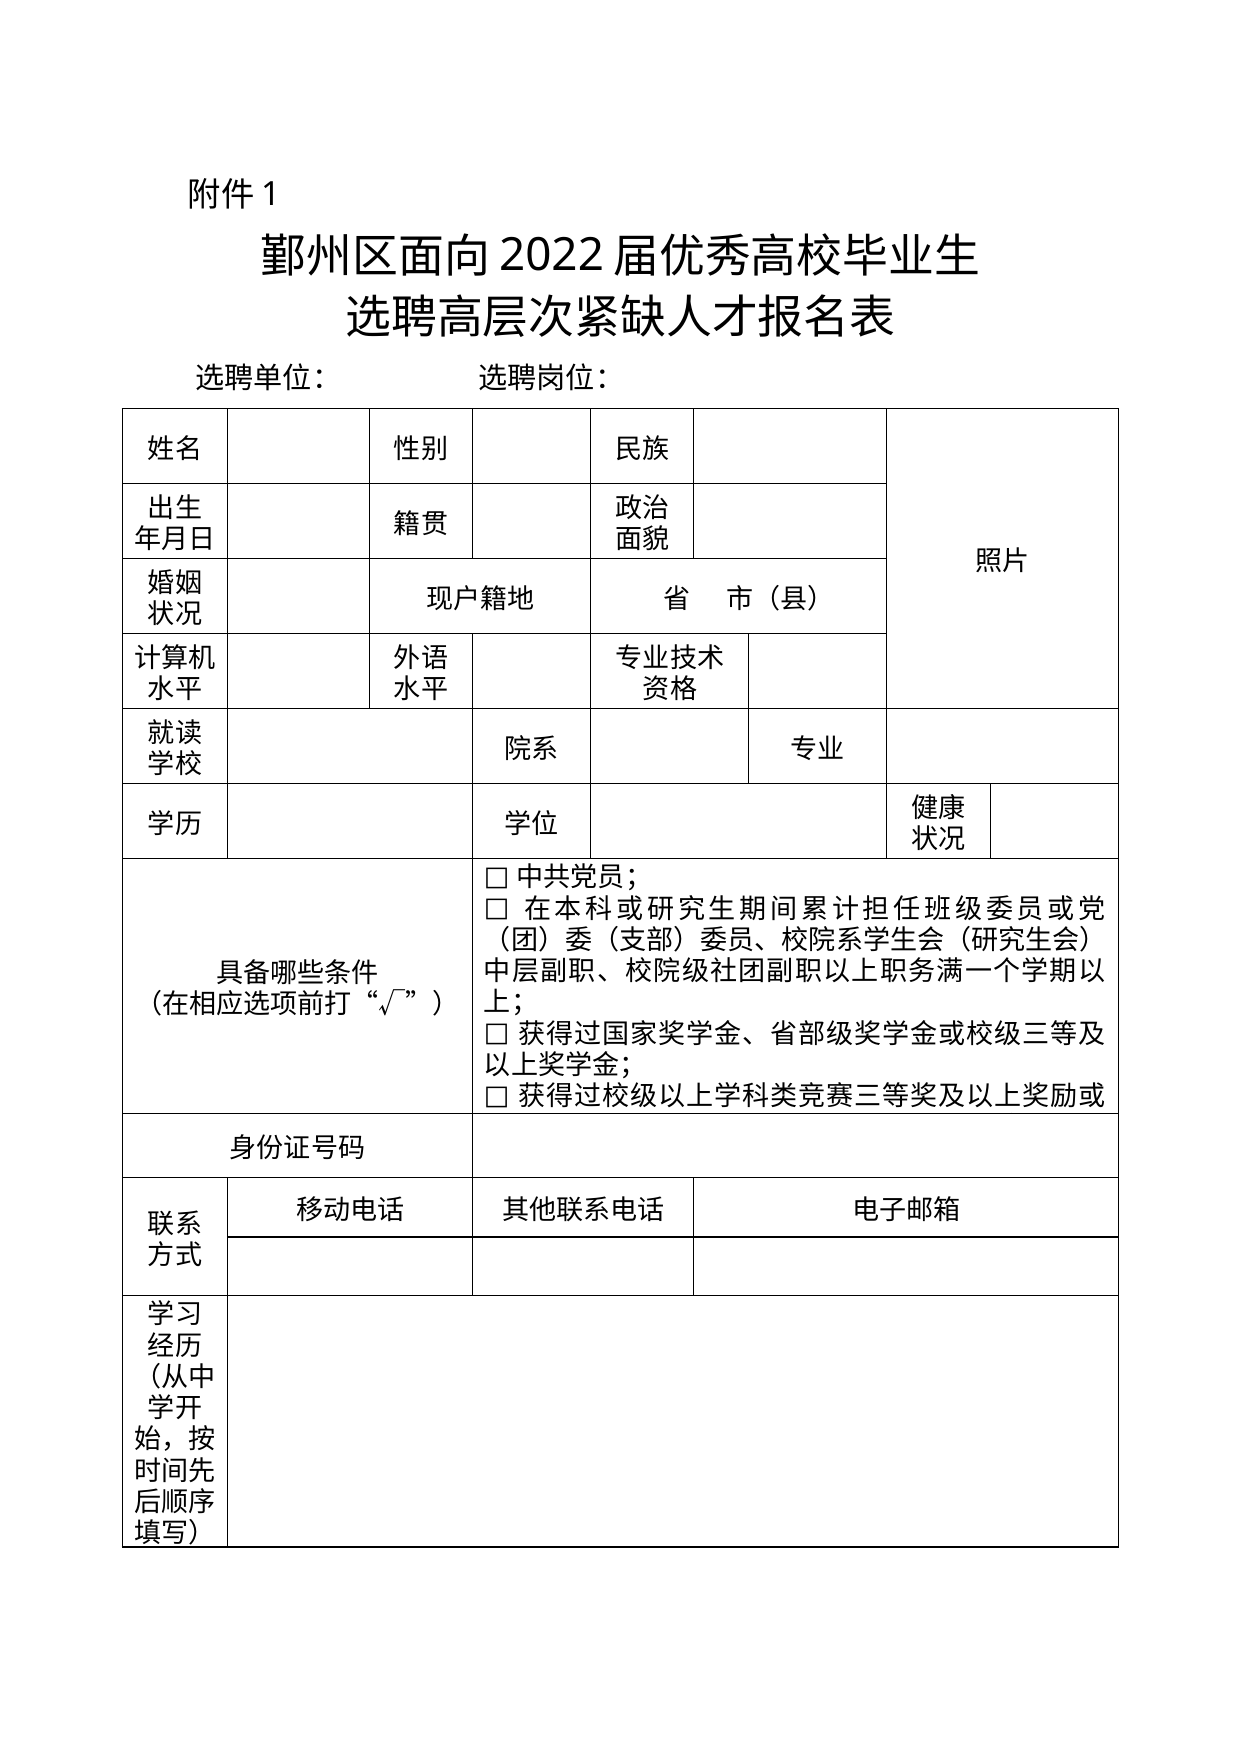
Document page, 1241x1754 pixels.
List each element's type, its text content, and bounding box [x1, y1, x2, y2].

table_cell [591, 709, 748, 783]
table_cell 现户籍地 [370, 559, 590, 633]
text 鄞州区面向2022届优秀高校毕业生 [187, 222, 1053, 283]
table_cell [473, 634, 590, 708]
text 选聘单位： 选聘岗位： [187, 343, 1053, 408]
table_cell 健康 状况 [887, 784, 990, 858]
table_cell 外语 水平 [370, 634, 472, 708]
table_header 民族 [591, 409, 693, 483]
table_cell 出生 年月日 [123, 484, 227, 558]
table_cell 学位 [473, 784, 590, 858]
table_cell □ 中共党员； □ 在本科或研究生期间累计担任班级委员或党（团）委（支部）委员、校院系学生会（研究生会）中层副职、校院级社团副职以上职务满一个学期以上； □ 获得过国家奖学金、省部级奖学金或校级三等及以上奖学金； □ 获得过校级以上学科类竞赛三等奖及以上奖励或在省级及以上各类刊物上公开发表过学术文章。 [473, 859, 1118, 1113]
table_cell [228, 634, 369, 708]
table_cell 其他联系电话 [473, 1178, 693, 1236]
table_header 姓名 [123, 409, 227, 483]
table_cell [228, 484, 369, 558]
table_header 性别 [370, 409, 472, 483]
table_cell [591, 784, 886, 858]
table_cell 身份证号码 [123, 1114, 472, 1177]
table_cell 省 市（县） [591, 559, 886, 633]
table_cell 学历 [123, 784, 227, 858]
table_cell [228, 1296, 1118, 1546]
table_cell [887, 709, 1118, 783]
table_cell 学习 经历 （从中学开始，按时间先后顺序填写） [123, 1296, 227, 1546]
table_cell [694, 484, 886, 558]
table_cell [694, 1238, 1118, 1295]
text 附件1 [187, 162, 1053, 222]
table_cell 移动电话 [228, 1178, 472, 1236]
table_cell [228, 709, 472, 783]
table_cell [749, 634, 886, 708]
table_cell 就读 学校 [123, 709, 227, 783]
table_cell 计算机 水平 [123, 634, 227, 708]
table_cell 具备哪些条件 （在相应选项前打“√”） [123, 859, 472, 1113]
table_cell [473, 1238, 693, 1295]
table_cell [228, 559, 369, 633]
table_cell [991, 784, 1118, 858]
table_header [473, 409, 590, 483]
table_cell 婚姻 状况 [123, 559, 227, 633]
table_header [694, 409, 886, 483]
table_cell 联系 方式 [123, 1178, 227, 1295]
text 选聘高层次紧缺人才报名表 [187, 283, 1053, 343]
table_cell [473, 1114, 1118, 1177]
table_cell 电子邮箱 [694, 1178, 1118, 1236]
table_header 照片 [887, 409, 1118, 708]
table_cell 专业技术 资格 [591, 634, 748, 708]
table_cell 专业 [749, 709, 886, 783]
table_header [228, 409, 369, 483]
table_cell 籍贯 [370, 484, 472, 558]
table_cell [228, 784, 472, 858]
table_cell [473, 484, 590, 558]
table_cell 院系 [473, 709, 590, 783]
table_cell 政治 面貌 [591, 484, 693, 558]
table_cell [228, 1238, 472, 1295]
